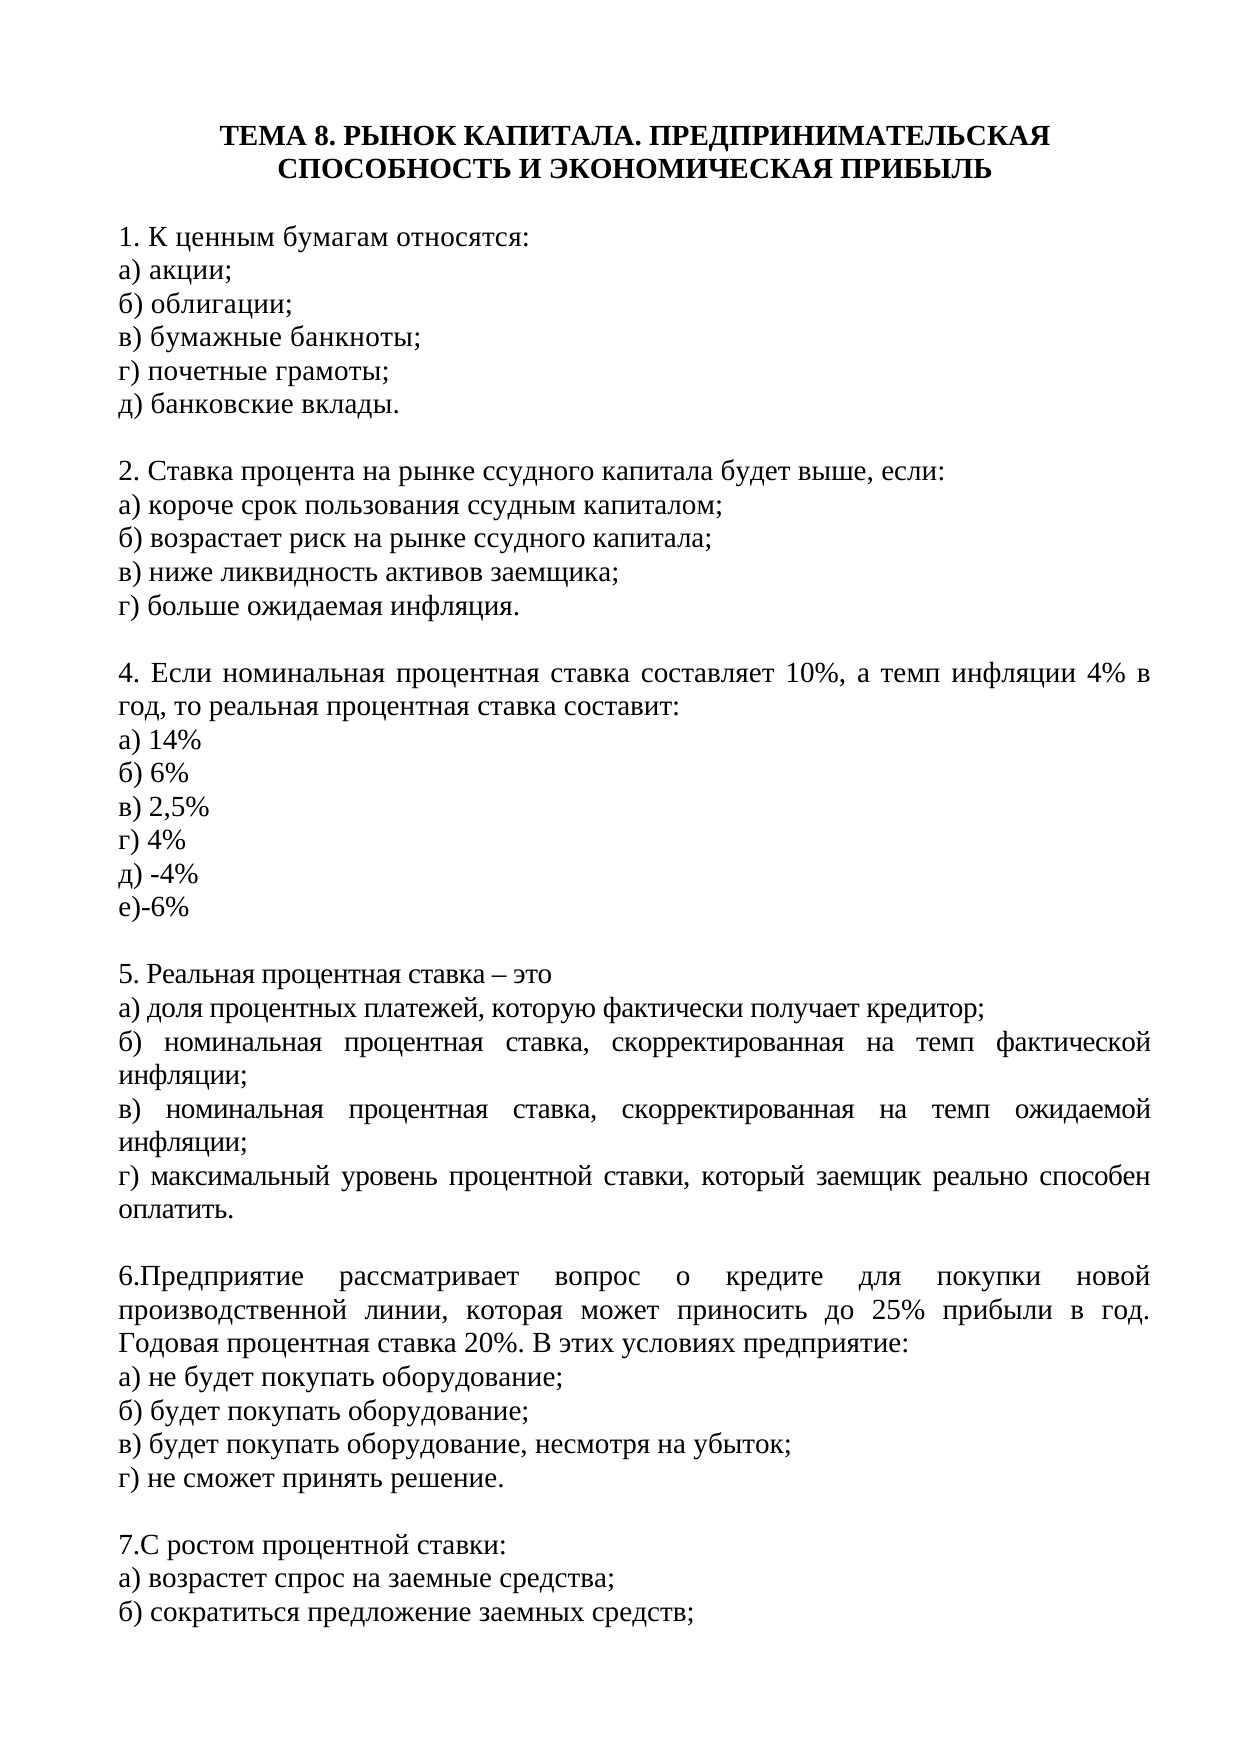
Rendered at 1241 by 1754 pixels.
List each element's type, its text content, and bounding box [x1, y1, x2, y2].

text а) акции; [118, 252, 1152, 286]
text г) больше ожидаемая инфляция. [118, 588, 1152, 621]
text в) 2,5% [118, 789, 1152, 822]
text б) облигации; [118, 286, 1152, 319]
text 1. К ценным бумагам относятся: [118, 219, 1152, 252]
text а) короче срок пользования ссудным капиталом; [118, 487, 1152, 521]
text 6.Предприятие рассматривает вопрос о кредите для покупки новой производственной линии, которая может приносить до 25% прибыли в год. Годовая процентная ставка 20%. В этих условиях предприятие: [118, 1258, 1152, 1359]
text д) -4% [118, 856, 1152, 889]
text д) банковские вклады. [118, 386, 1152, 420]
text е)-6% [118, 889, 1152, 923]
text б) номинальная процентная ставка, скорректированная на темп фактической инфляции; [118, 1024, 1152, 1091]
text в) номинальная процентная ставка, скорректированная на темп ожидаемой инфляции; [118, 1091, 1152, 1158]
text б) сократиться предложение заемных средств; [118, 1594, 1152, 1627]
text в) бумажные банкноты; [118, 319, 1152, 353]
text г) почетные грамоты; [118, 353, 1152, 386]
text а) 14% [118, 722, 1152, 755]
text г) не сможет принять решение. [118, 1460, 1152, 1493]
text 5. Реальная процентная ставка – это [118, 957, 1152, 990]
text а) доля процентных платежей, которую фактически получает кредитор; [118, 990, 1152, 1024]
text а) не будет покупать оборудование; [118, 1359, 1152, 1393]
text г) максимальный уровень процентной ставки, который заемщик реально способен оплатить. [118, 1158, 1152, 1225]
text б) 6% [118, 755, 1152, 789]
text г) 4% [118, 822, 1152, 856]
text в) ниже ликвидность активов заемщика; [118, 554, 1152, 588]
text а) возрастет спрос на заемные средства; [118, 1560, 1152, 1594]
text б) будет покупать оборудование; [118, 1393, 1152, 1426]
text в) будет покупать оборудование, несмотря на убыток; [118, 1426, 1152, 1460]
text 4. Если номинальная процентная ставка составляет 10%, а темп инфляции 4% в год, то реальная процентная ставка составит: [118, 655, 1152, 722]
text 2. Ставка процента на рынке ссудного капитала будет выше, если: [118, 453, 1152, 487]
text Тема 8. Рынок капитала. Предпринимательская способность и экономическая прибыль [118, 118, 1152, 185]
text 7.С ростом процентной ставки: [118, 1527, 1152, 1560]
text б) возрастает риск на рынке ссудного капитала; [118, 521, 1152, 554]
